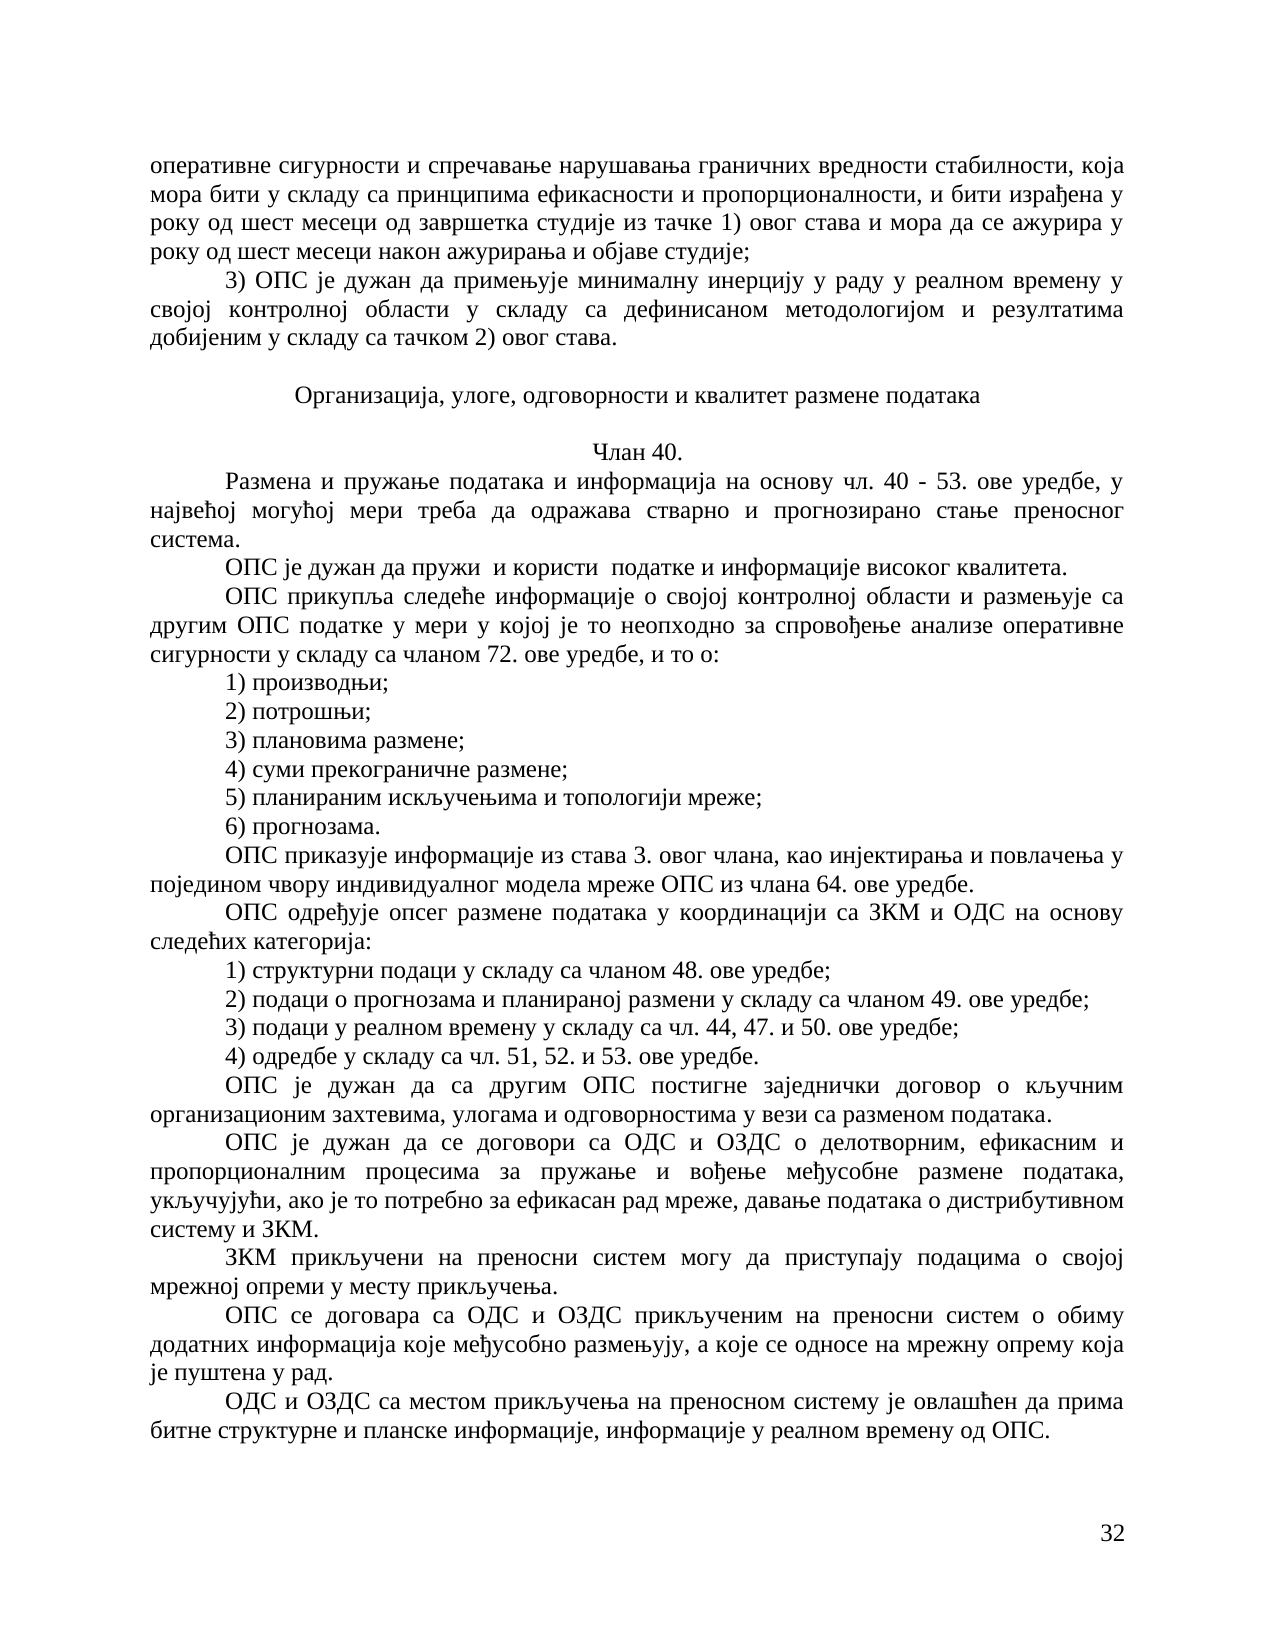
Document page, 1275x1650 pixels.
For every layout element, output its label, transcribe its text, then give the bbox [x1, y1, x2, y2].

text ОПС је дужан да пружи и користи податке и информације високог квалитета. [150, 552, 1125, 581]
text ОПС приказује информације из става 3. овог члана, као инјектирања и повлачења у поједином чвору индивидуалног модела мреже ОПС из члана 64. ове уредбе. [150, 840, 1125, 897]
text 2) потрошњи; [150, 696, 1125, 725]
text 5) планираним искључењима и топологији мреже; [150, 782, 1125, 811]
text 1) структурни подаци у складу са чланом 48. ове уредбе; [150, 955, 1125, 984]
text Размена и пружање података и информација на основу чл. 40 - 53. ове уредбе, у највећој могућој мери треба да одражава стварно и прогнозирано стање преносног система. [150, 466, 1125, 552]
text ОПС је дужан да се договори са ОДС и ОЗДС о делотворним, ефикасним и пропорционалним процесима за пружање и вођење међусобне размене података, укључујући, ако је то потребно за ефикасан рад мреже, давање података о дистрибутивном систему и ЗКМ. [150, 1127, 1125, 1242]
text 3) ОПС је дужан да примењује минималну инерцију у раду у реалном времену у својој контролној области у складу са дефинисаном методологијом и резултатима добијеним у складу са тачком 2) овог става. [150, 265, 1125, 351]
text ОПС је дужан да са другим ОПС постигне заједнички договор о кључним организационим захтевима, улогама и одговорностима у вези са разменом података. [150, 1070, 1125, 1127]
text Организација, улоге, одговорности и квалитет размене података [150, 380, 1125, 409]
text 4) одредбе у складу са чл. 51, 52. и 53. ове уредбе. [150, 1041, 1125, 1070]
text 6) прогнозама. [150, 811, 1125, 840]
text 3) подаци у реалном времену у складу са чл. 44, 47. и 50. ове уредбе; [150, 1012, 1125, 1041]
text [150, 150, 1125, 265]
text Члан 40. [150, 437, 1125, 466]
text ОПС одређује опсег размене података у координацији са ЗКМ и ОДС на основу следећих категорија: [150, 897, 1125, 955]
text 4) суми прекограничне размене; [150, 754, 1125, 782]
text ОДС и ОЗДС са местом прикључења на преносном систему је овлашћен да прима битне структурне и планске информације, информације у реалном времену од ОПС. [150, 1386, 1125, 1444]
text ЗКМ прикључени на преносни систем могу да приступају подацима о својој мрежној опреми у месту прикључења. [150, 1242, 1125, 1300]
text 3) плановима размене; [150, 725, 1125, 754]
text ОПС се договара са ОДС и ОЗДС прикљученим на преносни систем о обиму додатних информација које међусобно размењују, а које се односе на мрежну опрему која је пуштена у рад. [150, 1300, 1125, 1386]
text 2) подаци о прогнозама и планираној размени у складу са чланом 49. ове уредбе; [150, 984, 1125, 1012]
text ОПС прикупља следеће информације о својој контролној области и размењује са другим ОПС податке у мери у којој је то неопходно за спровођење анализе оперативне сигурности у складу са чланом 72. ове уредбе, и то о: [150, 581, 1125, 667]
text 1) производњи; [150, 667, 1125, 696]
